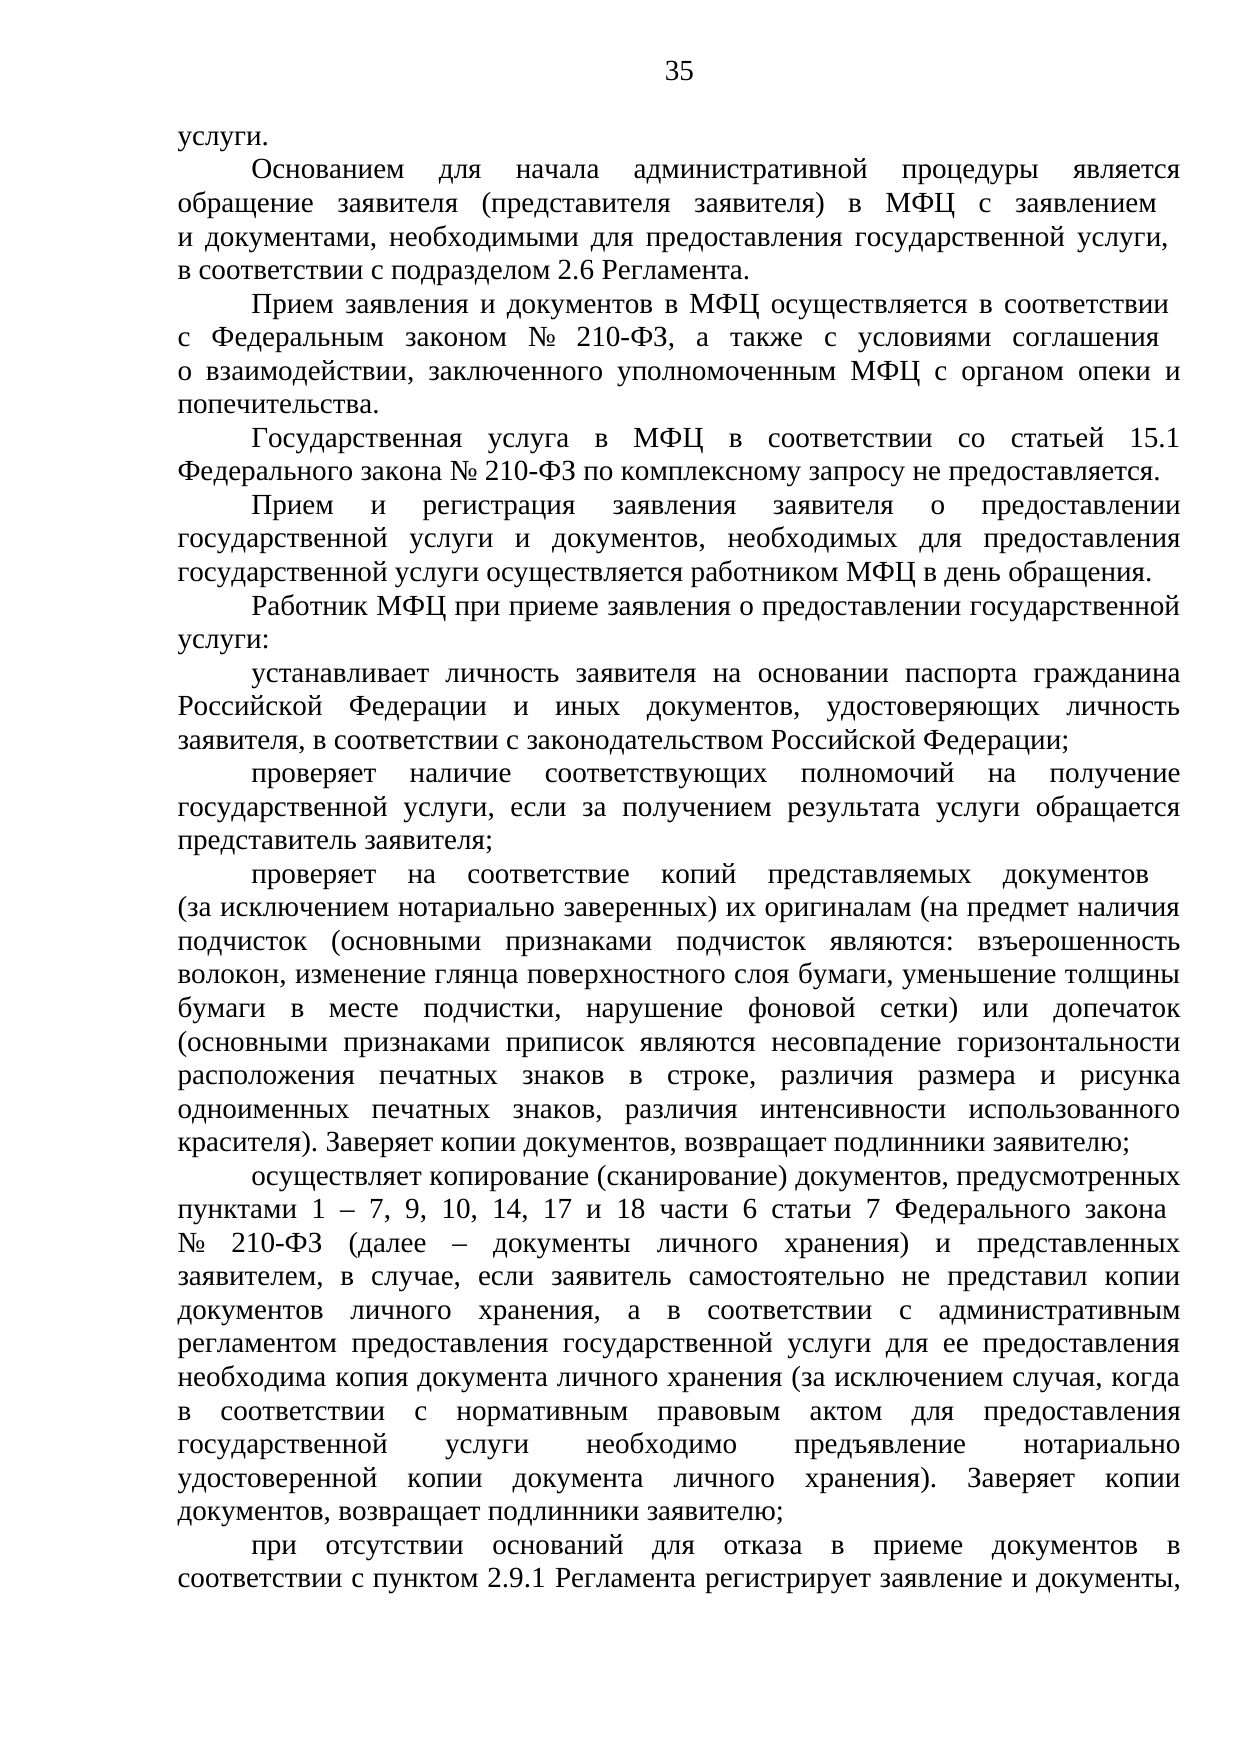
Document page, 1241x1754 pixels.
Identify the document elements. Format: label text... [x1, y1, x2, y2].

text устанавливает личность заявителя на основании паспорта гражданина Российской Федерации и иных документов, удостоверяющих личность заявителя, в соответствии с законодательством Российской Федерации; [177, 655, 1181, 755]
text Работник МФЦ при приеме заявления о предоставлении государственной услуги: [177, 588, 1181, 655]
text осуществляет копирование (сканирование) документов, предусмотренных пунктами 1 – 7, 9, 10, 14, 17 и 18 части 6 статьи 7 Федерального закона № 210-ФЗ (далее – документы личного хранения) и представленных заявителем, в случае, если заявитель самостоятельно не представил копии документов личного хранения, а в соответствии с административным регламентом предоставления государственной услуги для ее предоставления необходима копия документа личного хранения (за исключением случая, когда в соответствии с нормативным правовым актом для предоставления государственной услуги необходимо предъявление нотариально удостоверенной копии документа личного хранения). Заверяет копии документов, возвращает подлинники заявителю; [177, 1158, 1181, 1527]
text проверяет на соответствие копий представляемых документов (за исключением нотариально заверенных) их оригиналам (на предмет наличия подчисток (основными признаками подчисток являются: взъерошенность волокон, изменение глянца поверхностного слоя бумаги, уменьшение толщины бумаги в месте подчистки, нарушение фоновой сетки) или допечаток (основными признаками приписок являются несовпадение горизонтальности расположения печатных знаков в строке, различия размера и рисунка одноименных печатных знаков, различия интенсивности использованного красителя). Заверяет копии документов, возвращает подлинники заявителю; [177, 856, 1181, 1158]
text Прием заявления и документов в МФЦ осуществляется в соответствии с Федеральным законом № 210-ФЗ, а также с условиями соглашения о взаимодействии, заключенного уполномоченным МФЦ с органом опеки и попечительства. [177, 286, 1181, 420]
text Прием и регистрация заявления заявителя о предоставлении государственной услуги и документов, необходимых для предоставления государственной услуги осуществляется работником МФЦ в день обращения. [177, 487, 1181, 588]
text проверяет наличие соответствующих полномочий на получение государственной услуги, если за получением результата услуги обращается представитель заявителя; [177, 755, 1181, 856]
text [177, 1527, 1181, 1594]
text Государственная услуга в МФЦ в соответствии со статьей 15.1 Федерального закона № 210-ФЗ по комплексному запросу не предоставляется. [177, 420, 1181, 487]
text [177, 118, 1181, 152]
text Основанием для начала административной процедуры является обращение заявителя (представителя заявителя) в МФЦ с заявлением и документами, необходимыми для предоставления государственной услуги, в соответствии с подразделом 2.6 Регламента. [177, 152, 1181, 286]
